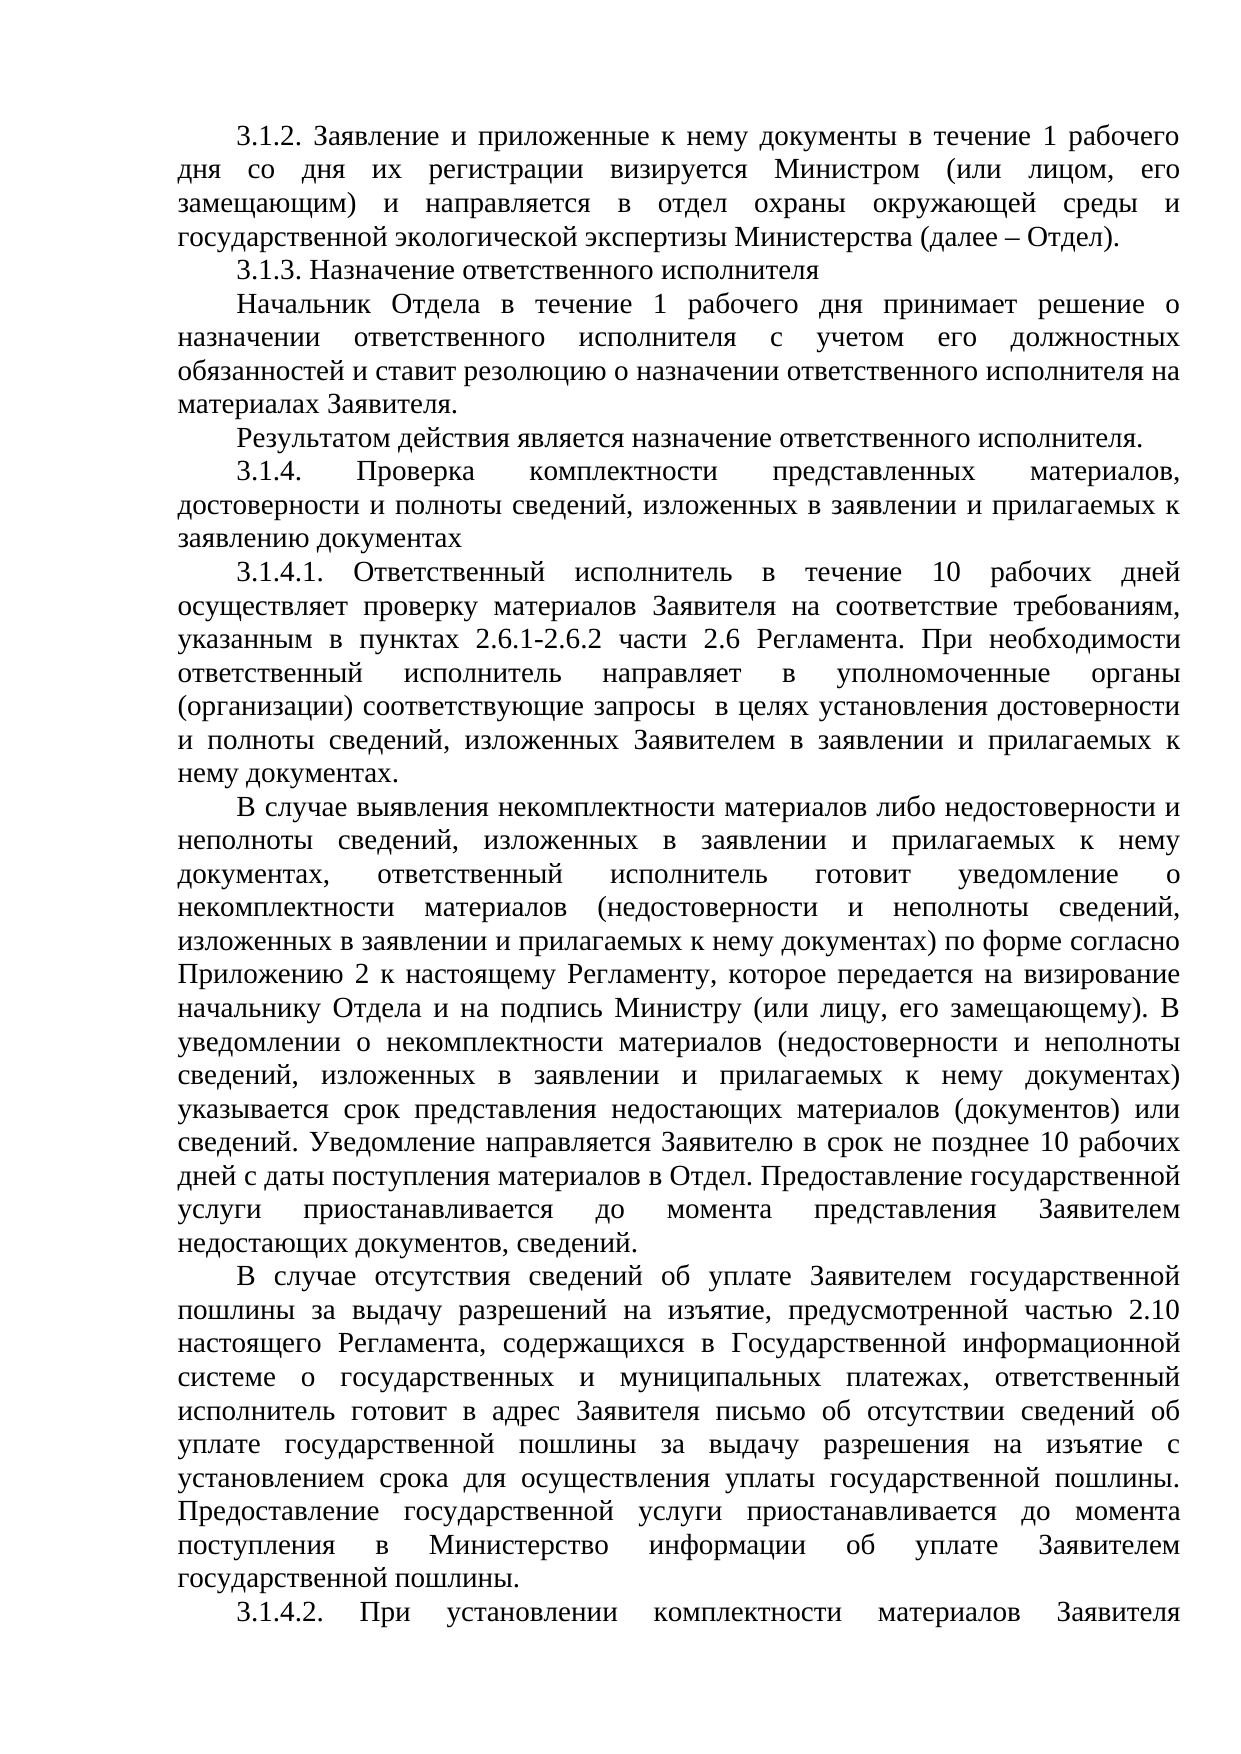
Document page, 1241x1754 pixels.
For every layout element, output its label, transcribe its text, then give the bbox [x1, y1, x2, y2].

text В случае выявления некомплектности материалов либо недостоверности и неполноты сведений, изложенных в заявлении и прилагаемых к нему документах, ответственный исполнитель готовит уведомление о некомплектности материалов (недостоверности и неполноты сведений, изложенных в заявлении и прилагаемых к нему документах) по форме согласно Приложению 2 к настоящему Регламенту, которое передается на визирование начальнику Отдела и на подпись Министру (или лицу, его замещающему). В уведомлении о некомплектности материалов (недостоверности и неполноты сведений, изложенных в заявлении и прилагаемых к нему документах) указывается срок представления недостающих материалов (документов) или сведений. Уведомление направляется Заявителю в срок не позднее 10 рабочих дней с даты поступления материалов в Отдел. Предоставление государственной услуги приостанавливается до момента представления Заявителем недостающих документов, сведений. [177, 789, 1181, 1258]
text 3.1.2. Заявление и приложенные к нему документы в течение 1 рабочего дня со дня их регистрации визируется Министром (или лицом, его замещающим) и направляется в отдел охраны окружающей среды и государственной экологической экспертизы Министерства (далее – Отдел). [177, 118, 1181, 252]
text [177, 1594, 1181, 1627]
text 3.1.3. Назначение ответственного исполнителя [177, 252, 1181, 286]
text 3.1.4.1. Ответственный исполнитель в течение 10 рабочих дней осуществляет проверку материалов Заявителя на соответствие требованиям, указанным в пунктах 2.6.1-2.6.2 части 2.6 Регламента. При необходимости ответственный исполнитель направляет в уполномоченные органы (организации) соответствующие запросы в целях установления достоверности и полноты сведений, изложенных Заявителем в заявлении и прилагаемых к нему документах. [177, 554, 1181, 789]
text Начальник Отдела в течение 1 рабочего дня принимает решение о назначении ответственного исполнителя с учетом его должностных обязанностей и ставит резолюцию о назначении ответственного исполнителя на материалах Заявителя. [177, 286, 1181, 420]
text Результатом действия является назначение ответственного исполнителя. [177, 420, 1181, 453]
text 3.1.4. Проверка комплектности представленных материалов, достоверности и полноты сведений, изложенных в заявлении и прилагаемых к заявлению документах [177, 453, 1181, 554]
text В случае отсутствия сведений об уплате Заявителем государственной пошлины за выдачу разрешений на изъятие, предусмотренной частью 2.10 настоящего Регламента, содержащихся в Государственной информационной системе о государственных и муниципальных платежах, ответственный исполнитель готовит в адрес Заявителя письмо об отсутствии сведений об уплате государственной пошлины за выдачу разрешения на изъятие с установлением срока для осуществления уплаты государственной пошлины. Предоставление государственной услуги приостанавливается до момента поступления в Министерство информации об уплате Заявителем государственной пошлины. [177, 1258, 1181, 1594]
